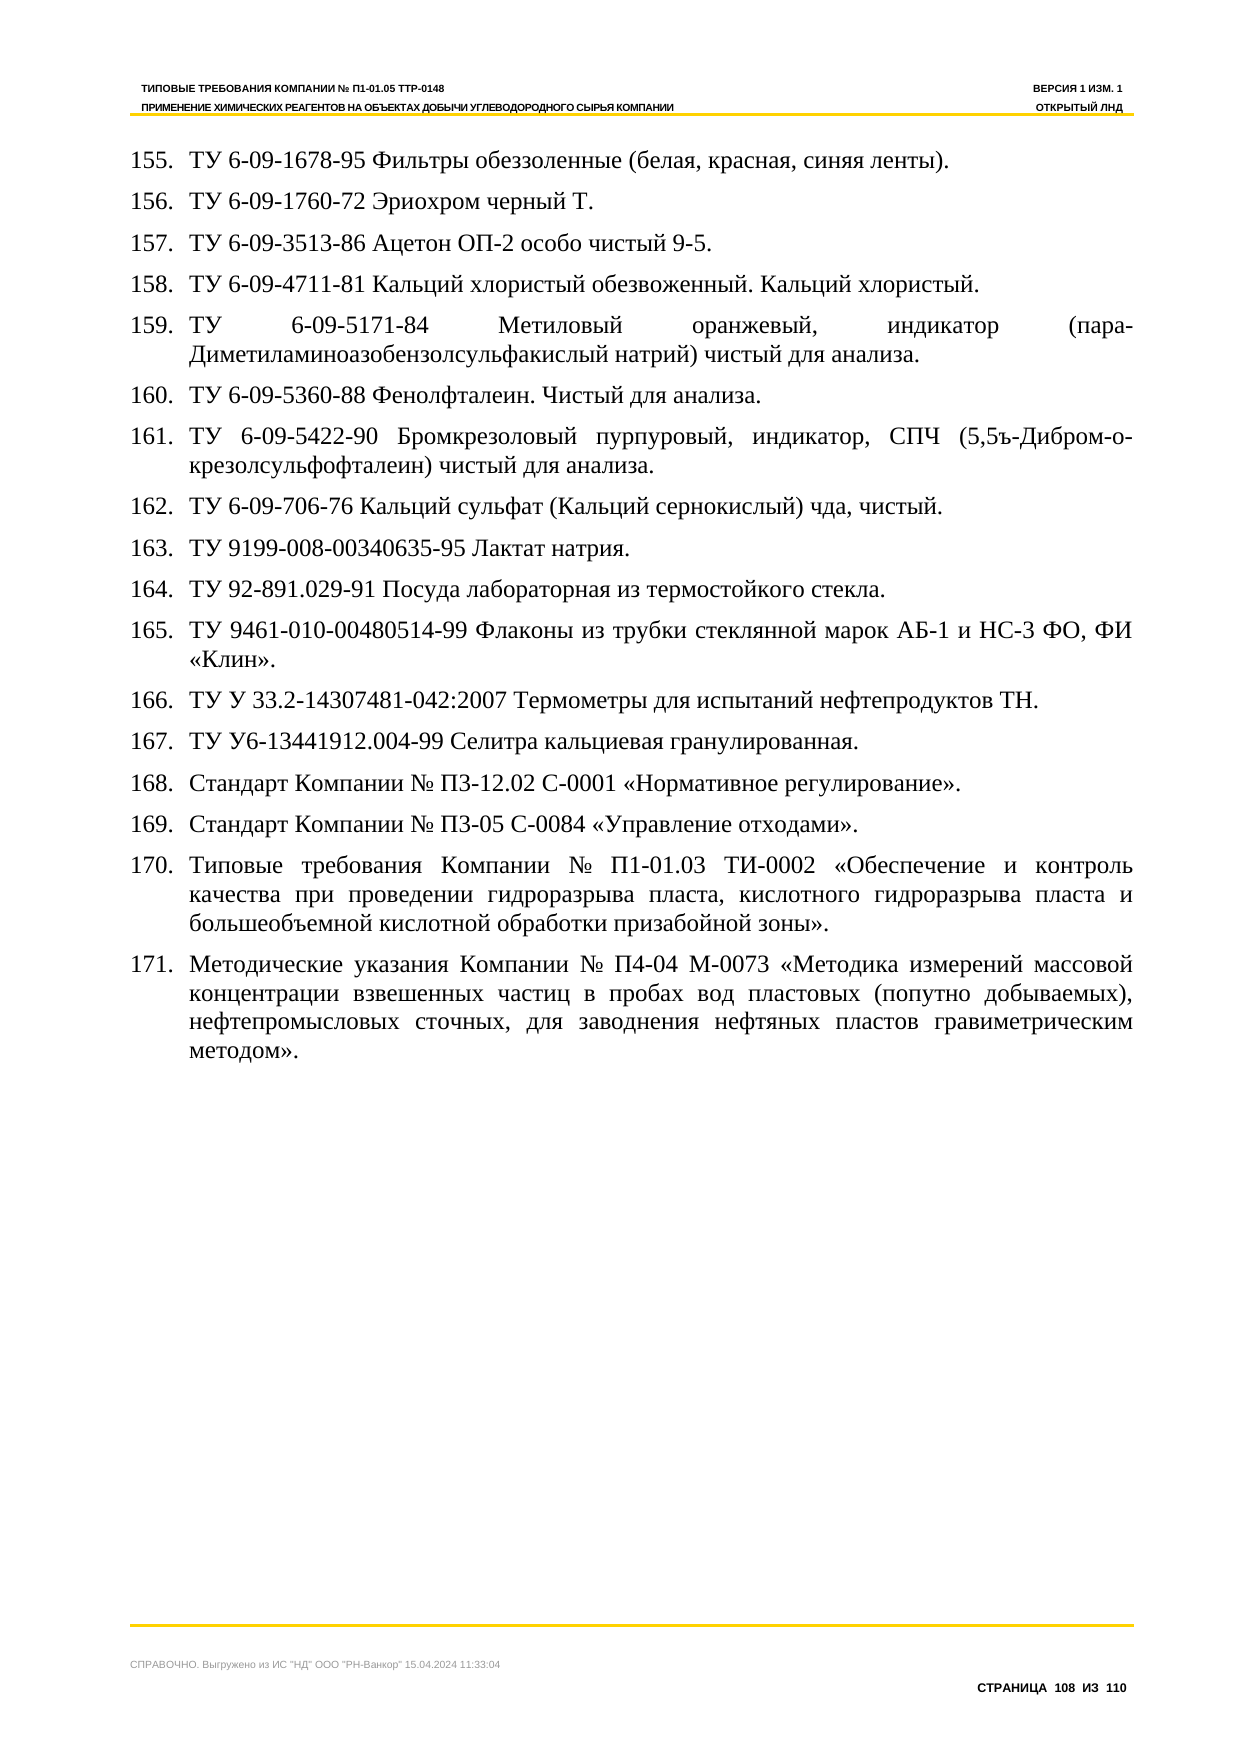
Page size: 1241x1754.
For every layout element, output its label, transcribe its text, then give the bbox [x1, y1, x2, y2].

list Стандарт Компании № П3-12.02 С-0001 «Нормативное регулирование». [130, 768, 1134, 796]
list ТУ 6-09-3513-86 Ацетон ОП-2 особо чистый 9-5. [130, 228, 1134, 256]
list ТУ 9199-008-00340635-95 Лактат натрия. [130, 533, 1134, 561]
list ТУ 6-09-1760-72 Эриохром черный Т. [130, 186, 1134, 215]
list ТУ 92-891.029-91 Посуда лабораторная из термостойкого стекла. [130, 574, 1134, 603]
list ТУ 6-09-1678-95 Фильтры обеззоленные (белая, красная, синяя ленты). [130, 145, 1134, 174]
list ТУ 6-09-5360-88 Фенолфталеин. Чистый для анализа. [130, 380, 1134, 409]
list ТУ У 33.2-14307481-042:2007 Термометры для испытаний нефтепродуктов ТН. [130, 685, 1134, 714]
list Типовые требования Компании № П1-01.03 ТИ-0002 «Обеспечение и контроль качества при проведении гидроразрыва пласта, кислотного гидроразрыва пласта и большеобъемной кислотной обработки призабойной зоны». [130, 850, 1134, 936]
list ТУ 9461-010-00480514-99 Флаконы из трубки стеклянной марок АБ-1 и НС-3 ФО, ФИ «Клин». [130, 615, 1134, 673]
list ТУ 6-09-706-76 Кальций сульфат (Кальций сернокислый) чда, чистый. [130, 491, 1134, 520]
list ТУ 6-09-4711-81 Кальций хлористый обезвоженный. Кальций хлористый. [130, 269, 1134, 298]
list ТУ 6-09-5422-90 Бромкрезоловый пурпуровый, индикатор, СПЧ (5,5ъ-Дибром-о-крезолсульфофталеин) чистый для анализа. [130, 421, 1134, 479]
list Стандарт Компании № П3-05 С-0084 «Управление отходами». [130, 809, 1134, 838]
list ТУ 6-09-5171-84 Метиловый оранжевый, индикатор (пара-Диметиламиноазобензолсульфакислый натрий) чистый для анализа. [130, 310, 1134, 368]
list ТУ У6-13441912.004-99 Селитра кальциевая гранулированная. [130, 726, 1134, 755]
list Методические указания Компании № П4-04 М-0073 «Методика измерений массовой концентрации взвешенных частиц в пробах вод пластовых (попутно добываемых), нефтепромысловых сточных, для заводнения нефтяных пластов гравиметрическим методом». [130, 949, 1134, 1064]
